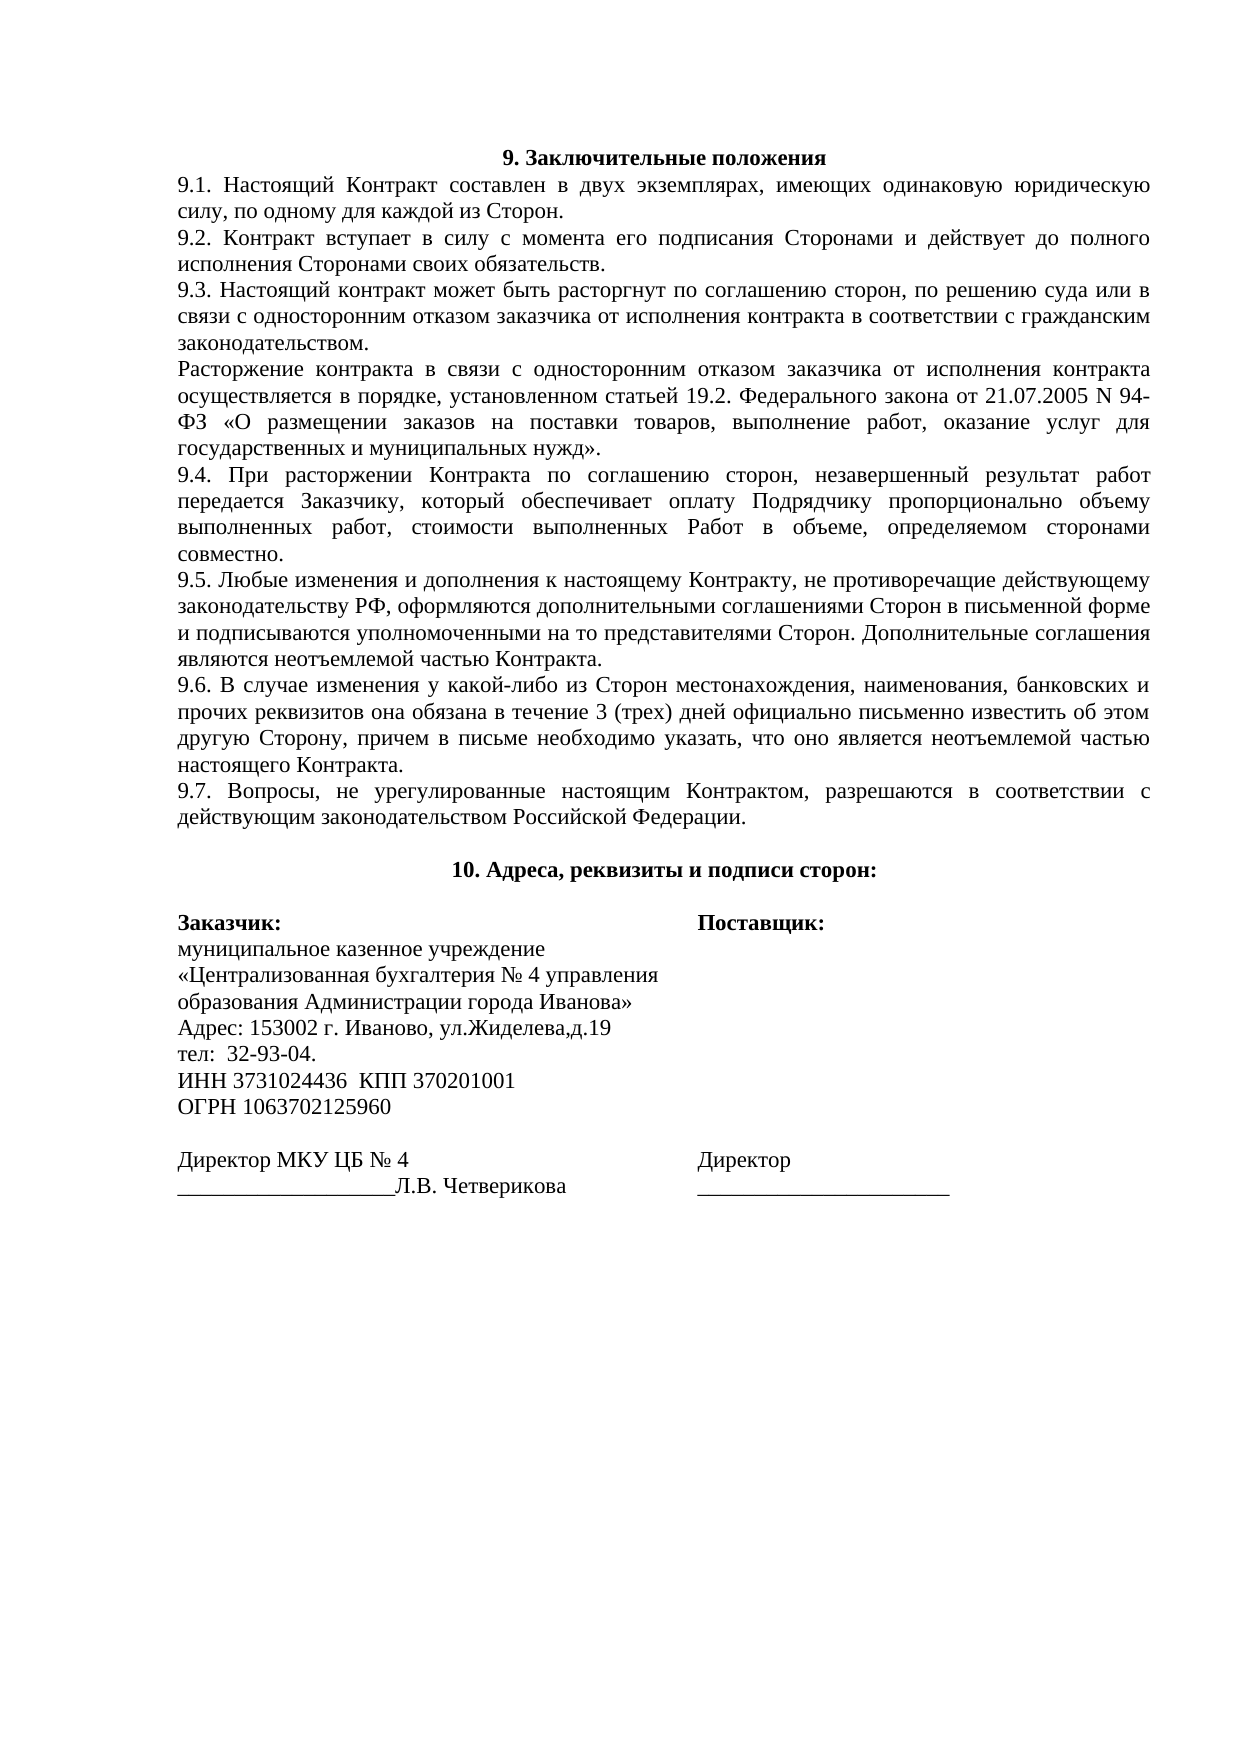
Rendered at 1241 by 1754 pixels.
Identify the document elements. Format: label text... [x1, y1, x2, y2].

text 9.3. Настоящий контракт может быть расторгнут по соглашению сторон, по решению суда или в связи с односторонним отказом заказчика от исполнения контракта в соответствии с гражданским законодательством. [177, 276, 1152, 355]
table_header Заказчик: муниципальное казенное учреждение «Централизованная бухгалтерия № 4 управления образования Администрации города Иванова» Адрес: . Иваново, ул.Жиделева,д.19 тел: 32-93-04. ИНН 3731024436 КПП 370201001 ОГРН 1063702125960 Директор МКУ ЦБ № 4 ___________________Л.В. Четверикова [166, 909, 686, 1225]
text 9.2. Контракт вступает в силу с момента его подписания Сторонами и действует до полного исполнения Сторонами своих обязательств. [177, 223, 1152, 276]
text 9. Заключительные положения [177, 144, 1152, 171]
text 9.5. Любые изменения и дополнения к настоящему Контракту, не противоречащие действующему законодательству РФ, оформляются дополнительными соглашениями Сторон в письменной форме и подписываются уполномоченными на то представителями Сторон. Дополнительные соглашения являются неотъемлемой частью Контракта. [177, 566, 1152, 672]
text 10. Адреса, реквизиты и подписи сторон: [177, 856, 1152, 882]
table_header Поставщик: Директор ______________________ [686, 909, 1163, 1225]
text 9.4. При расторжении Контракта по соглашению сторон, незавершенный результат работ передается Заказчику, который обеспечивает оплату Подрядчику пропорционально объему выполненных работ, стоимости выполненных Работ в объеме, определяемом сторонами совместно. [177, 461, 1152, 566]
text 9.7. Вопросы, не урегулированные настоящим Контрактом, разрешаются в соответствии с действующим законодательством Российской Федерации. [177, 777, 1152, 830]
text Расторжение контракта в связи с односторонним отказом заказчика от исполнения контракта осуществляется в порядке, установленном статьей 19.2. Федерального закона от 21.07.2005 N 94-ФЗ «О размещении заказов на поставки товаров, выполнение работ, оказание услуг для государственных и муниципальных нужд». [177, 355, 1152, 461]
text 9.1. Настоящий Контракт составлен в двух экземплярах, имеющих одинаковую юридическую силу, по одному для каждой из Сторон. [177, 171, 1152, 223]
text 9.6. В случае изменения у какой-либо из Сторон местонахождения, наименования, банковских и прочих реквизитов она обязана в течение 3 (трех) дней официально письменно известить об этом другую Сторону, причем в письме необходимо указать, что оно является неотъемлемой частью настоящего Контракта. [177, 672, 1152, 777]
